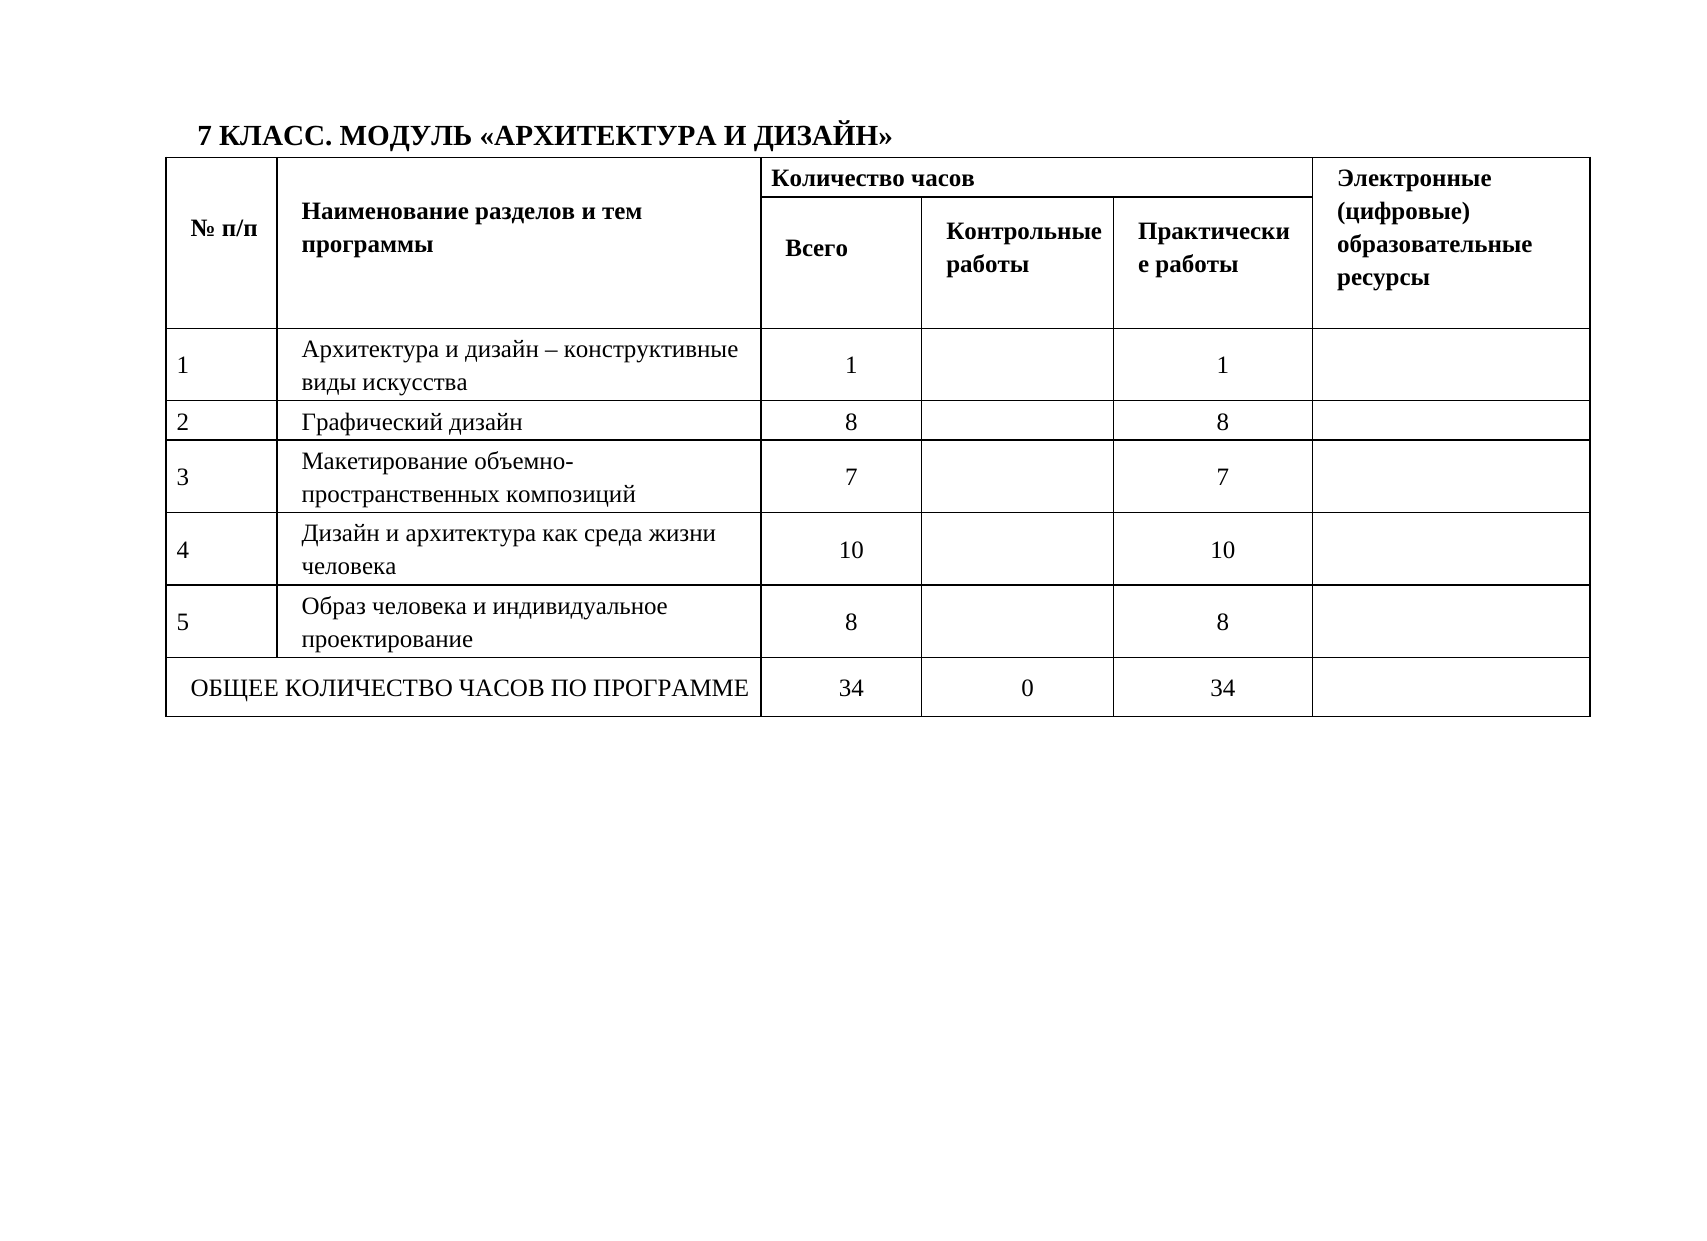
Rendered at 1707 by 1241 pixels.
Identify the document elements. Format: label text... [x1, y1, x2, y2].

table_header № п/п [167, 158, 276, 327]
table_header Наименование разделов и тем программы [278, 158, 760, 327]
table_cell 8 [762, 586, 921, 656]
text 7 КЛАСС. МОДУЛЬ «АРХИТЕКТУРА И ДИЗАЙН» [190, 118, 1618, 152]
table_cell 1 [762, 329, 921, 400]
table_cell [922, 513, 1113, 584]
table_cell 0 [922, 658, 1113, 716]
table_cell [922, 586, 1113, 656]
table_cell Всего [762, 198, 921, 327]
table_cell 2 [167, 401, 276, 439]
table_cell 4 [167, 513, 276, 584]
table_header Электронные (цифровые) образовательные ресурсы [1313, 158, 1589, 327]
table_cell [1313, 513, 1589, 584]
table_cell Контрольные работы [922, 198, 1113, 327]
table_cell 34 [762, 658, 921, 716]
table_cell 1 [1114, 329, 1312, 400]
table_cell 5 [167, 586, 276, 656]
table_cell 34 [1114, 658, 1312, 716]
table_cell 7 [1114, 441, 1312, 512]
table_cell [1313, 658, 1589, 716]
table_cell Графический дизайн [278, 401, 760, 439]
table_cell 8 [1114, 401, 1312, 439]
table_cell [1313, 329, 1589, 400]
table_cell [922, 401, 1113, 439]
table_cell Практические работы [1114, 198, 1312, 327]
table_cell Образ человека и индивидуальное проектирование [278, 586, 760, 656]
table_cell 10 [1114, 513, 1312, 584]
table_cell 1 [167, 329, 276, 400]
table_cell 7 [762, 441, 921, 512]
table_cell 10 [762, 513, 921, 584]
table_cell Макетирование объемно-пространственных композиций [278, 441, 760, 512]
table_cell 8 [762, 401, 921, 439]
table_cell Архитектура и дизайн – конструктивные виды искусства [278, 329, 760, 400]
table_cell Дизайн и архитектура как среда жизни человека [278, 513, 760, 584]
table_cell 8 [1114, 586, 1312, 656]
table_cell ОБЩЕЕ КОЛИЧЕСТВО ЧАСОВ ПО ПРОГРАММЕ [167, 658, 760, 716]
table_cell [1313, 586, 1589, 656]
table_cell [1313, 401, 1589, 439]
table_cell [922, 329, 1113, 400]
table_cell 3 [167, 441, 276, 512]
table_cell [1313, 441, 1589, 512]
table_header Количество часов [762, 158, 1312, 196]
table_cell [922, 441, 1113, 512]
